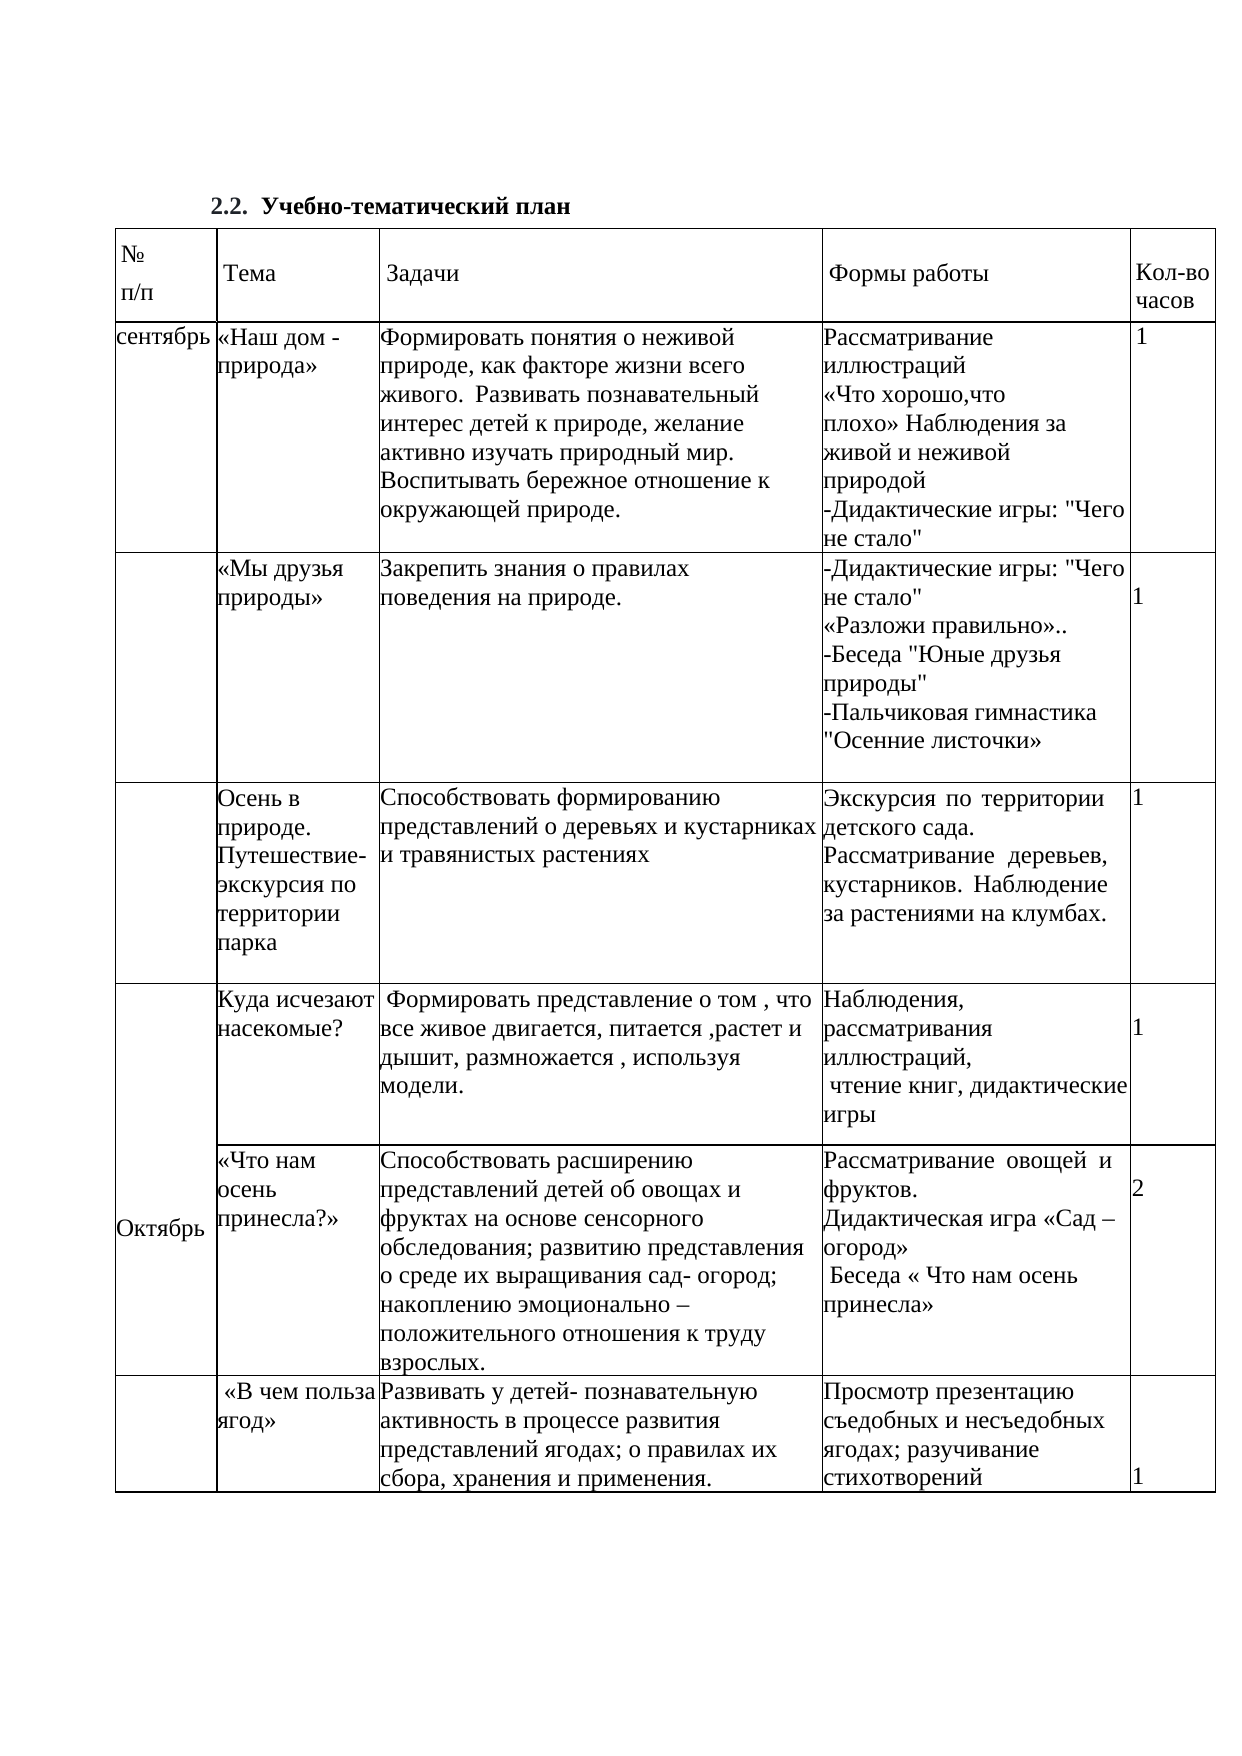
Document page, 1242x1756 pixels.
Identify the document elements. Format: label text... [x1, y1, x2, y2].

table_cell 1 [1131, 984, 1215, 1144]
table_cell Октябрь [116, 984, 216, 1375]
table_cell «В чем польза ягод» [218, 1376, 379, 1491]
table_cell [116, 1376, 216, 1491]
table_cell -Дидактические игры: "Чего не стало" «Разложи правильно».. -Беседа "Юные друзья природы" -Пальчиковая гимнастика "Осенние листочки» [823, 553, 1130, 782]
table_cell Экскурсия по территории детского сада. Рассматривание деревьев, кустарников. Наблюдение за растениями на клумбах. [823, 783, 1130, 983]
table_cell Развивать у детей- познавательную активность в процессе развития представлений ягодах; о правилах их сбора, хранения и применения. [380, 1376, 822, 1491]
table_cell Рассматривание иллюстраций «Что хорошо,что плохо» Наблюдения за живой и неживой природой -Дидактические игры: "Чего не стало" [823, 323, 1130, 552]
table_cell Наблюдения, рассматривания иллюстраций, чтение книг, дидактические игры [823, 984, 1130, 1144]
list Учебно-тематический план [210, 191, 1227, 219]
table_header Тема [218, 229, 379, 321]
table_cell Просмотр презентацию съедобных и несъедобных ягодах; разучивание стихотворений [823, 1376, 1130, 1491]
table_header № п/п [116, 229, 216, 321]
table_header Формы работы [823, 229, 1130, 321]
table_cell Закрепить знания о правилах поведения на природе. [380, 553, 822, 782]
table_cell Куда исчезают насекомые? [218, 984, 379, 1144]
table_cell 2 [1131, 1146, 1215, 1375]
table_cell 1 [1131, 553, 1215, 782]
table_cell 1 [1131, 323, 1215, 552]
table_cell [116, 553, 216, 782]
table_header Кол-во часов [1131, 229, 1215, 321]
table_cell Формировать понятия о неживой природе, как факторе жизни всего живого. Развивать познавательный интерес детей к природе, желание активно изучать природный мир. Воспитывать бережное отношение к окружающей природе. [380, 323, 822, 552]
table_cell «Что нам осень принесла?» [218, 1146, 379, 1375]
table_cell 1 [1131, 1376, 1215, 1491]
table_cell [116, 783, 216, 983]
table_cell Способствовать расширению представлений детей об овощах и фруктах на основе сенсорного обследования; развитию представления о среде их выращивания сад- огород; накоплению эмоционально – положительного отношения к труду взрослых. [380, 1146, 822, 1375]
table_cell «Наш дом - природа» [218, 323, 379, 552]
table_cell Способствовать формированию представлений о деревьях и кустарниках и травянистых растениях [380, 783, 822, 983]
table_cell Рассматривание овощей и фруктов. Дидактическая игра «Сад – огород» Беседа « Что нам осень принесла» [823, 1146, 1130, 1375]
table_cell «Мы друзья природы» [218, 553, 379, 782]
table_cell сентябрь [116, 323, 216, 552]
table_cell Осень в природе. Путешествие- экскурсия по территории парка [218, 783, 379, 983]
table_cell Формировать представление о том , что все живое двигается, питается ,растет и дышит, размножается , используя модели. [380, 984, 822, 1144]
table_cell 1 [1131, 783, 1215, 983]
table_header Задачи [380, 229, 822, 321]
